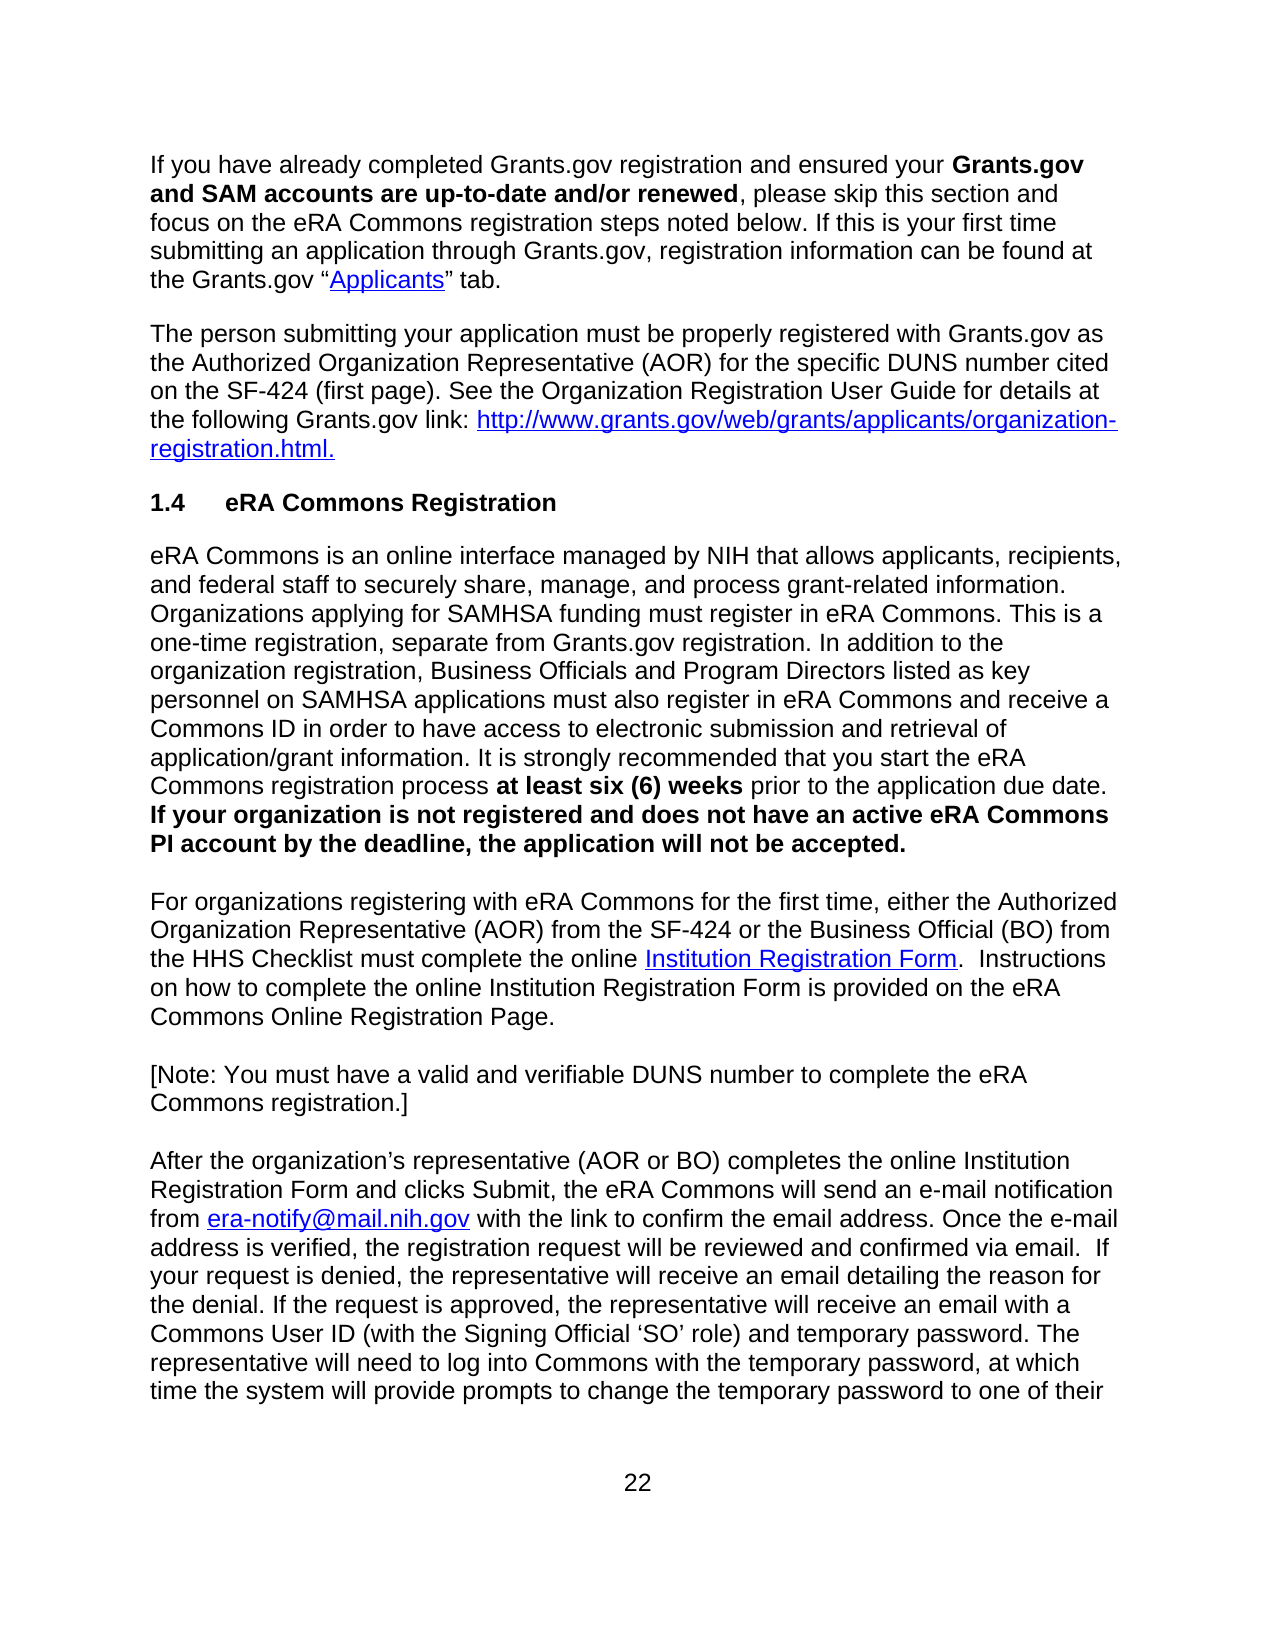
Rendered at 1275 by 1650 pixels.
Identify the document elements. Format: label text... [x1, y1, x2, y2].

text If you have already completed Grants.gov registration and ensured your Grants.gov and SAM accounts are up-to-date and/or renewed, please skip this section and focus on the eRA Commons registration steps noted below. If this is your first time submitting an application through Grants.gov, registration information can be found at the Grants.gov “Applicants” tab. [150, 150, 1125, 294]
text eRA Commons is an online interface managed by NIH that allows applicants, recipients, and federal staff to securely share, manage, and process grant-related information. Organizations applying for SAMHSA funding must register in eRA Commons. This is a one-time registration, separate from Grants.gov registration. In addition to the organization registration, Business Officials and Program Directors listed as key personnel on SAMHSA applications must also register in eRA Commons and receive a Commons ID in order to have access to electronic submission and retrieval of application/grant information. It is strongly recommended that you start the eRA Commons registration process at least six (6) weeks prior to the application due date. If your organization is not registered and does not have an active eRA Commons PI account by the deadline, the application will not be accepted. [150, 541, 1125, 857]
text For organizations registering with eRA Commons for the first time, either the Authorized Organization Representative (AOR) from the SF-424 or the Business Official (BO) from the HHS Checklist must complete the online Institution Registration Form. Instructions on how to complete the online Institution Registration Form is provided on the eRA Commons Online Registration Page. [150, 887, 1125, 1030]
subtitle 1.4 eRA Commons Registration [150, 487, 1125, 516]
text [Note: You must have a valid and verifiable DUNS number to complete the eRA Commons registration.] [150, 1059, 1125, 1117]
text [150, 1146, 1125, 1405]
list The person submitting your application must be properly registered with Grants.gov as the Authorized Organization Representative (AOR) for the specific DUNS number cited on the SF-424 (first page). See the Organization Registration User Guide for details at the following Grants.gov link: http://www.grants.gov/web/grants/applicants/organization-registration.html. [150, 319, 1125, 462]
